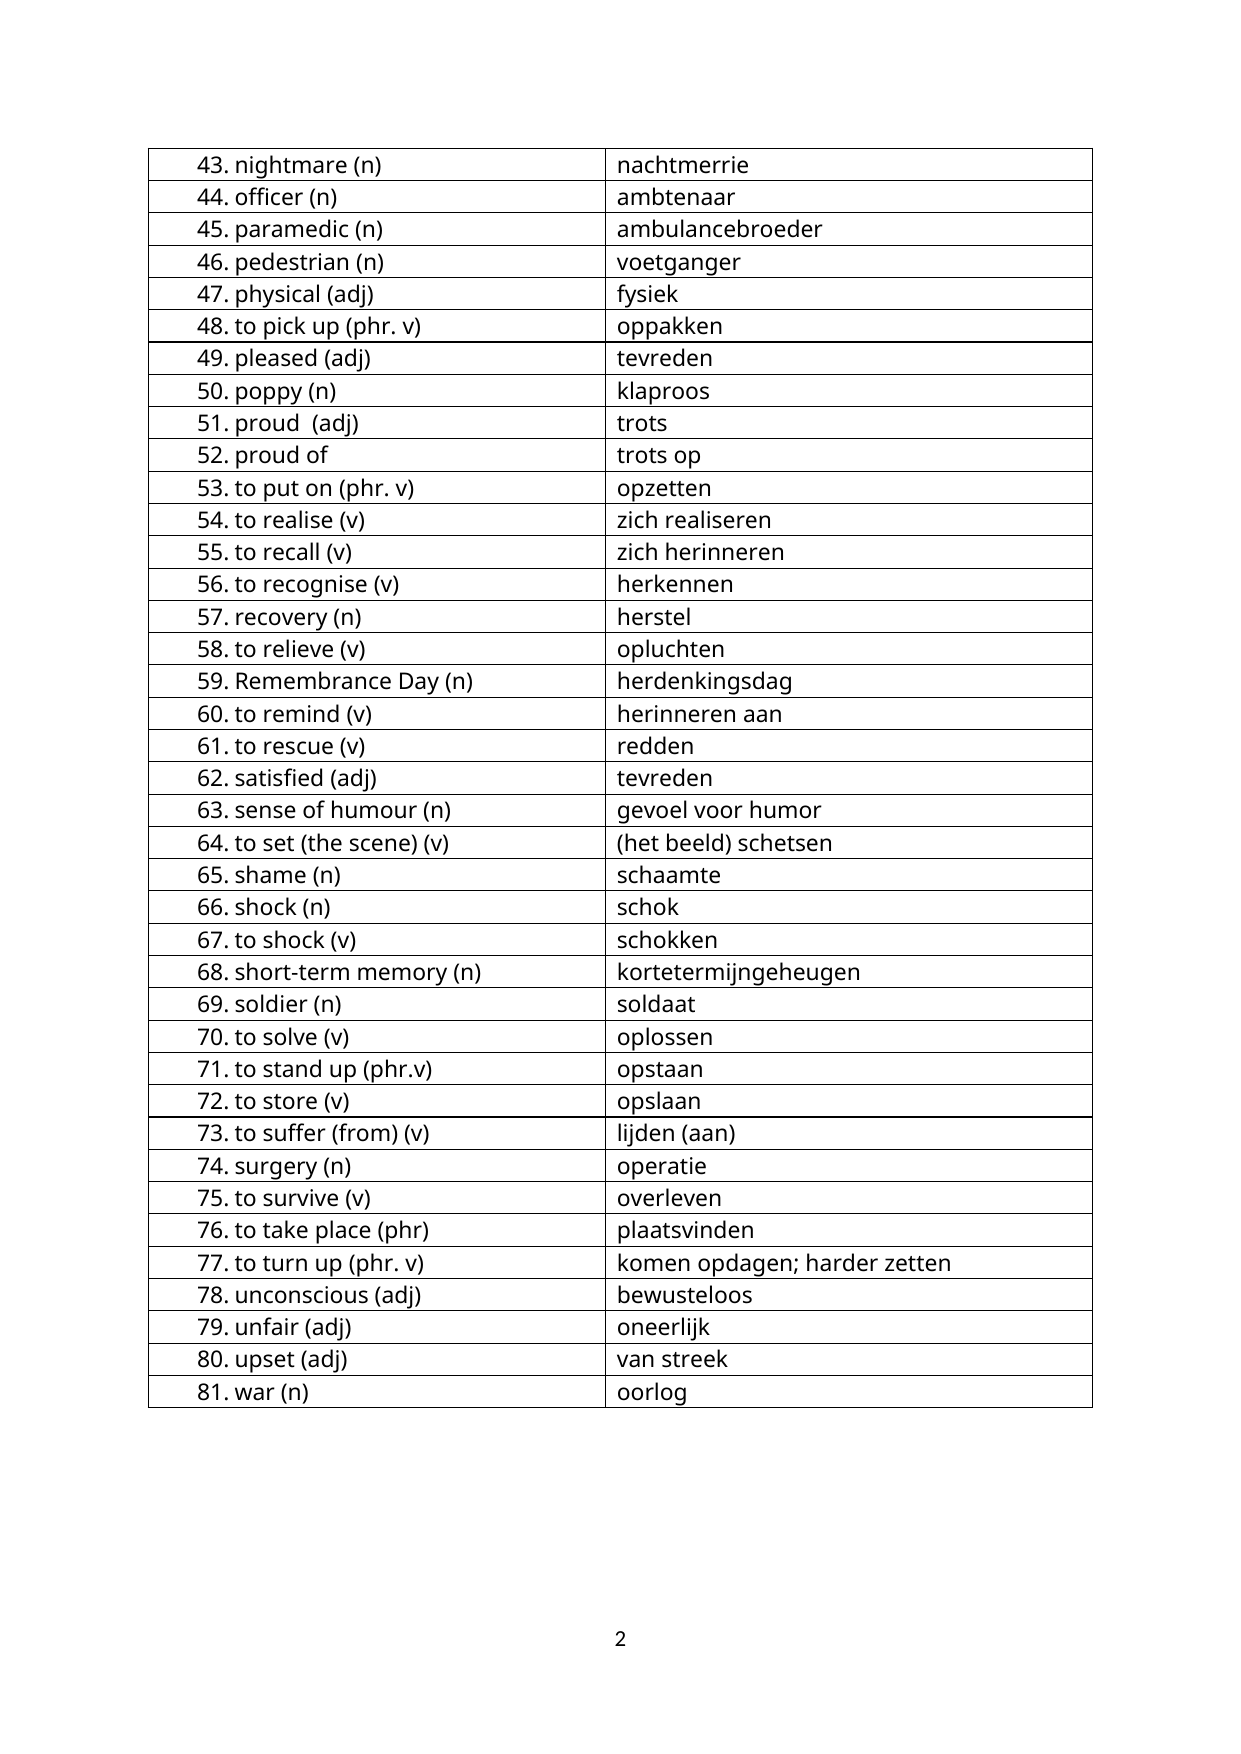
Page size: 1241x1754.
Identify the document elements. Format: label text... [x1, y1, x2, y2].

table_cell poppy (n) [149, 375, 605, 406]
table_cell operatie [606, 1150, 1092, 1181]
table_cell war (n) [149, 1376, 605, 1407]
table_cell ambtenaar [606, 181, 1092, 212]
table_cell oppakken [606, 310, 1092, 341]
table_cell sense of humour (n) [149, 795, 605, 826]
table_cell herdenkingsdag [606, 665, 1092, 697]
table_cell herinneren aan [606, 698, 1092, 729]
table_cell to pick up (phr. v) [149, 310, 605, 341]
table_cell to survive (v) [149, 1182, 605, 1213]
table_cell satisfied (adj) [149, 762, 605, 793]
table_cell plaatsvinden [606, 1214, 1092, 1246]
table_cell gevoel voor humor [606, 795, 1092, 826]
table_cell proud of [149, 439, 605, 471]
table_cell to rescue (v) [149, 730, 605, 761]
table_cell short-term memory (n) [149, 956, 605, 987]
table_cell unconscious (adj) [149, 1279, 605, 1310]
table_cell trots [606, 407, 1092, 438]
table_cell to turn up (phr. v) [149, 1247, 605, 1278]
table_cell opzetten [606, 472, 1092, 503]
table_cell to shock (v) [149, 924, 605, 955]
table_cell to solve (v) [149, 1021, 605, 1052]
table_cell schaamte [606, 859, 1092, 890]
table_cell herstel [606, 601, 1092, 632]
table_cell opstaan [606, 1053, 1092, 1084]
table_cell overleven [606, 1182, 1092, 1213]
table_cell voetganger [606, 246, 1092, 277]
table_cell physical (adj) [149, 278, 605, 309]
table_cell soldaat [606, 988, 1092, 1019]
table_cell zich realiseren [606, 504, 1092, 535]
table_cell pleased (adj) [149, 343, 605, 374]
table_cell to remind (v) [149, 698, 605, 729]
table_cell to suffer (from) (v) [149, 1118, 605, 1149]
table_cell redden [606, 730, 1092, 761]
table_cell oorlog [606, 1376, 1092, 1407]
table_cell herkennen [606, 569, 1092, 600]
table_cell tevreden [606, 762, 1092, 793]
table_cell to set (the scene) (v) [149, 827, 605, 858]
table_cell proud (adj) [149, 407, 605, 438]
table_cell komen opdagen; harder zetten [606, 1247, 1092, 1278]
table_cell to relieve (v) [149, 633, 605, 664]
table_cell to realise (v) [149, 504, 605, 535]
table_cell trots op [606, 439, 1092, 471]
table_cell recovery (n) [149, 601, 605, 632]
table_cell ambulancebroeder [606, 213, 1092, 244]
table_cell opslaan [606, 1085, 1092, 1116]
table_cell to recognise (v) [149, 569, 605, 600]
table_cell to take place (phr) [149, 1214, 605, 1246]
table_cell oplossen [606, 1021, 1092, 1052]
table_cell schokken [606, 924, 1092, 955]
table_cell pedestrian (n) [149, 246, 605, 277]
table_cell surgery (n) [149, 1150, 605, 1181]
table_cell kortetermijngeheugen [606, 956, 1092, 987]
table_cell (het beeld) schetsen [606, 827, 1092, 858]
table_cell fysiek [606, 278, 1092, 309]
table_cell tevreden [606, 343, 1092, 374]
table_cell to store (v) [149, 1085, 605, 1116]
table_cell bewusteloos [606, 1279, 1092, 1310]
table_cell lijden (aan) [606, 1118, 1092, 1149]
table_cell nightmare (n) [149, 149, 605, 180]
table_cell unfair (adj) [149, 1311, 605, 1342]
table_cell paramedic (n) [149, 213, 605, 244]
table_cell shame (n) [149, 859, 605, 890]
table_cell Remembrance Day (n) [149, 665, 605, 697]
table_cell soldier (n) [149, 988, 605, 1019]
table_cell oneerlijk [606, 1311, 1092, 1342]
table_cell upset (adj) [149, 1344, 605, 1375]
table_cell to recall (v) [149, 536, 605, 567]
table_cell shock (n) [149, 891, 605, 923]
table_cell to stand up (phr.v) [149, 1053, 605, 1084]
table_cell nachtmerrie [606, 149, 1092, 180]
table_cell zich herinneren [606, 536, 1092, 567]
table_cell van streek [606, 1344, 1092, 1375]
table_cell klaproos [606, 375, 1092, 406]
table_cell opluchten [606, 633, 1092, 664]
table_cell officer (n) [149, 181, 605, 212]
table_cell to put on (phr. v) [149, 472, 605, 503]
table_cell schok [606, 891, 1092, 923]
